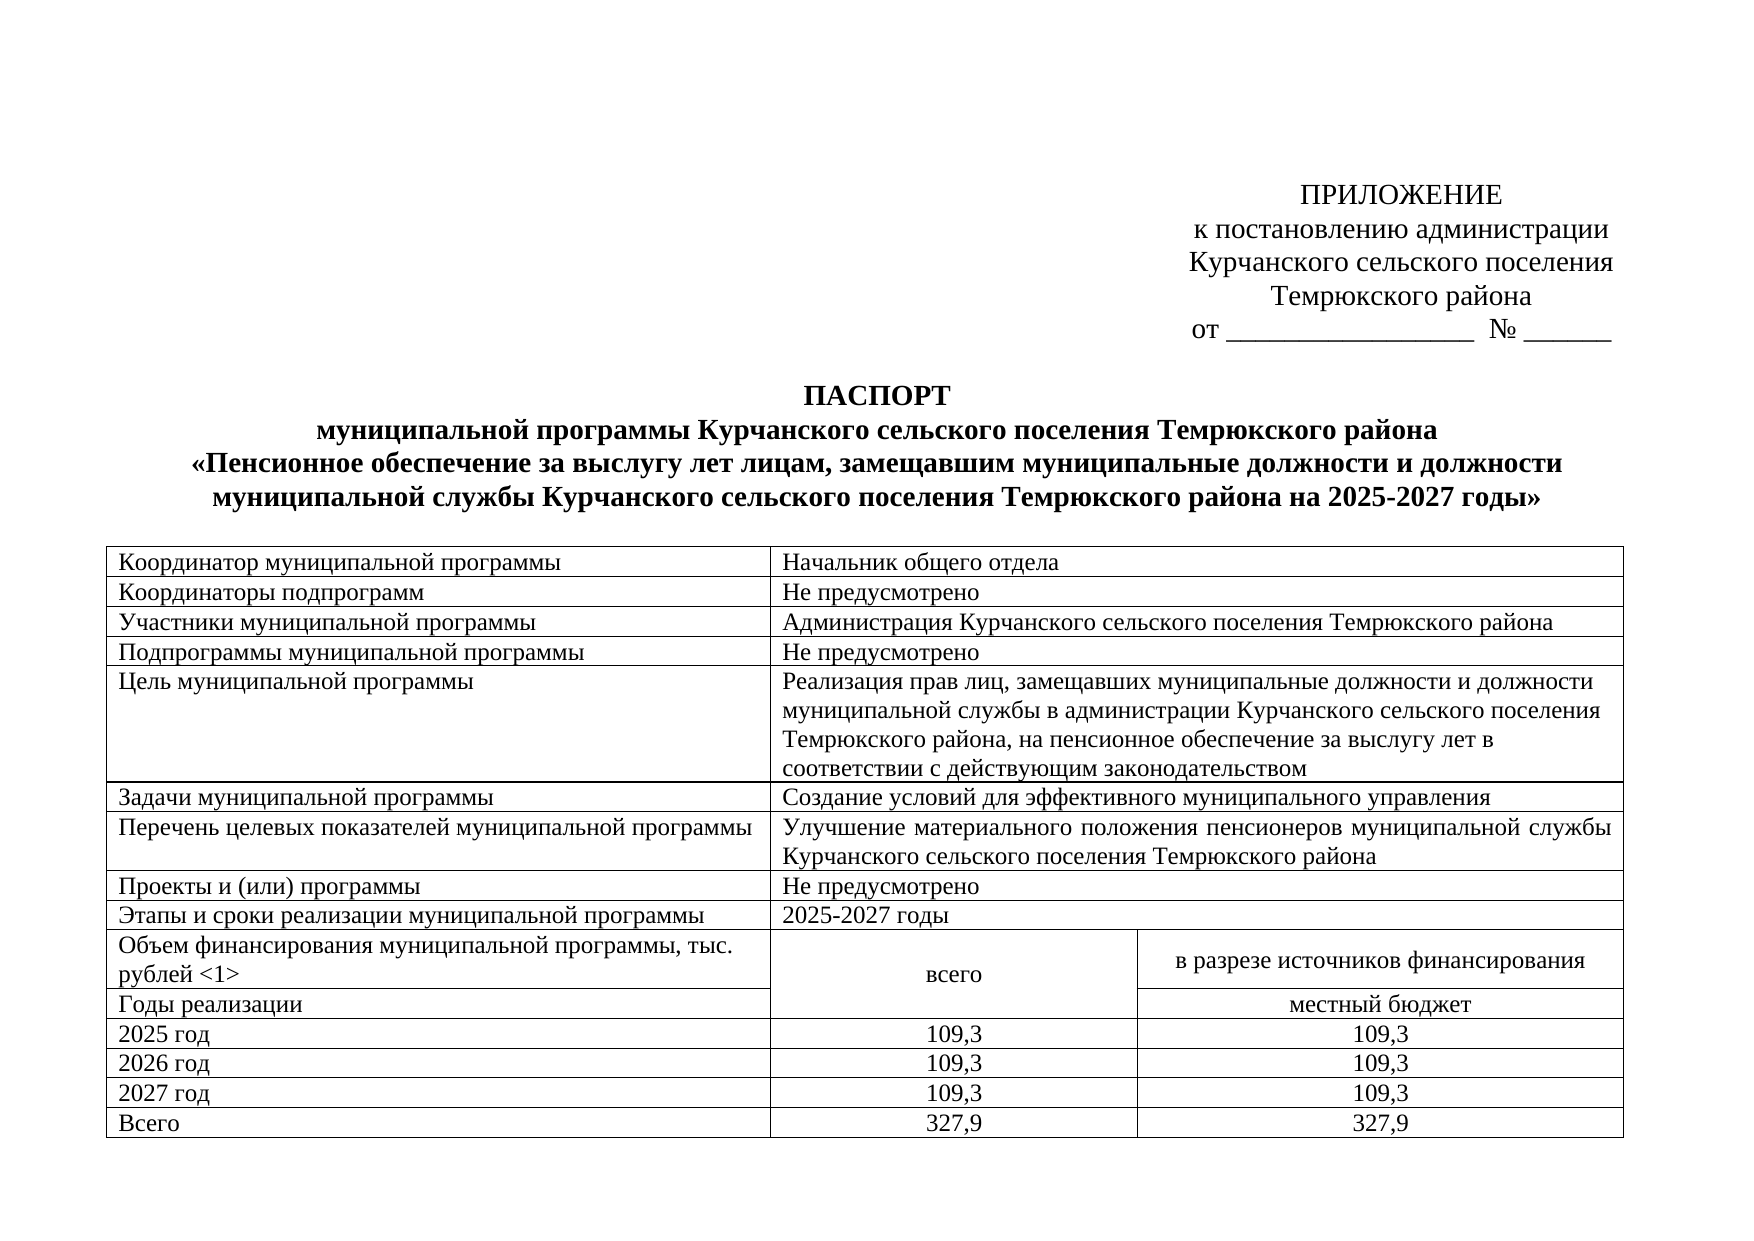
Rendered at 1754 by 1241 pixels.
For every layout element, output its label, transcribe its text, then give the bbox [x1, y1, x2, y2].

table_cell Проекты и (или) программы [107, 871, 770, 899]
table_cell 109,3 [771, 1019, 1137, 1047]
table_cell 2025 год [107, 1019, 770, 1047]
table_cell Годы реализации [107, 989, 770, 1018]
text к постановлению администрации [1167, 211, 1636, 244]
table_cell всего [771, 930, 1137, 1018]
table_cell Этапы и сроки реализации муниципальной программы [107, 901, 770, 929]
table_cell 109,3 [1138, 1019, 1623, 1047]
table_cell в разрезе источников финансирования [1138, 930, 1623, 988]
table_cell Цель муниципальной программы [107, 666, 770, 781]
table_cell 109,3 [1138, 1078, 1623, 1107]
table_cell 327,9 [771, 1108, 1137, 1137]
table_cell 109,3 [1138, 1049, 1623, 1077]
table_cell Создание условий для эффективного муниципального управления [771, 783, 1623, 811]
text Курчанского сельского поселения [1167, 244, 1636, 278]
table_cell Подпрограммы муниципальной программы [107, 637, 770, 665]
table_cell Реализация прав лиц, замещавших муниципальные должности и должности муниципальной службы в администрации Курчанского сельского поселения Темрюкского района, на пенсионное обеспечение за выслугу лет в соответствии с действующим законодательством [771, 666, 1623, 781]
table_cell Не предусмотрено [771, 871, 1623, 899]
text муниципальной программы Курчанского сельского поселения Темрюкского района [118, 412, 1636, 446]
table_cell 2026 год [107, 1049, 770, 1077]
text от _________________ № ______ [1167, 311, 1636, 345]
table_cell Не предусмотрено [771, 637, 1623, 665]
table_cell Координаторы подпрограмм [107, 577, 770, 606]
text ПАСПОРТ [118, 378, 1636, 412]
table_cell местный бюджет [1138, 989, 1623, 1018]
text ПРИЛОЖЕНИЕ [1167, 177, 1636, 211]
text «Пенсионное обеспечение за выслугу лет лицам, замещавшим муниципальные должности и должности муниципальной службы Курчанского сельского поселения Темрюкского района на 2025-2027 годы» [118, 446, 1636, 513]
table_header Координатор муниципальной программы [107, 547, 770, 576]
table_cell 327,9 [1138, 1108, 1623, 1137]
table_cell Не предусмотрено [771, 577, 1623, 606]
table_cell 109,3 [771, 1078, 1137, 1107]
table_cell Всего [107, 1108, 770, 1137]
table_cell 109,3 [771, 1049, 1137, 1077]
table_cell Участники муниципальной программы [107, 607, 770, 636]
table_cell 2027 год [107, 1078, 770, 1107]
text Темрюкского района [1167, 278, 1636, 311]
table_cell Объем финансирования муниципальной программы, тыс. рублей <1> [107, 930, 770, 988]
table_cell 2025-2027 годы [771, 901, 1623, 929]
table_cell Задачи муниципальной программы [107, 783, 770, 811]
table_cell Улучшение материального положения пенсионеров муниципальной службы Курчанского сельского поселения Темрюкского района [771, 812, 1623, 870]
table_cell Перечень целевых показателей муниципальной программы [107, 812, 770, 870]
table_cell Администрация Курчанского сельского поселения Темрюкского района [771, 607, 1623, 636]
table_header Начальник общего отдела [771, 547, 1623, 576]
